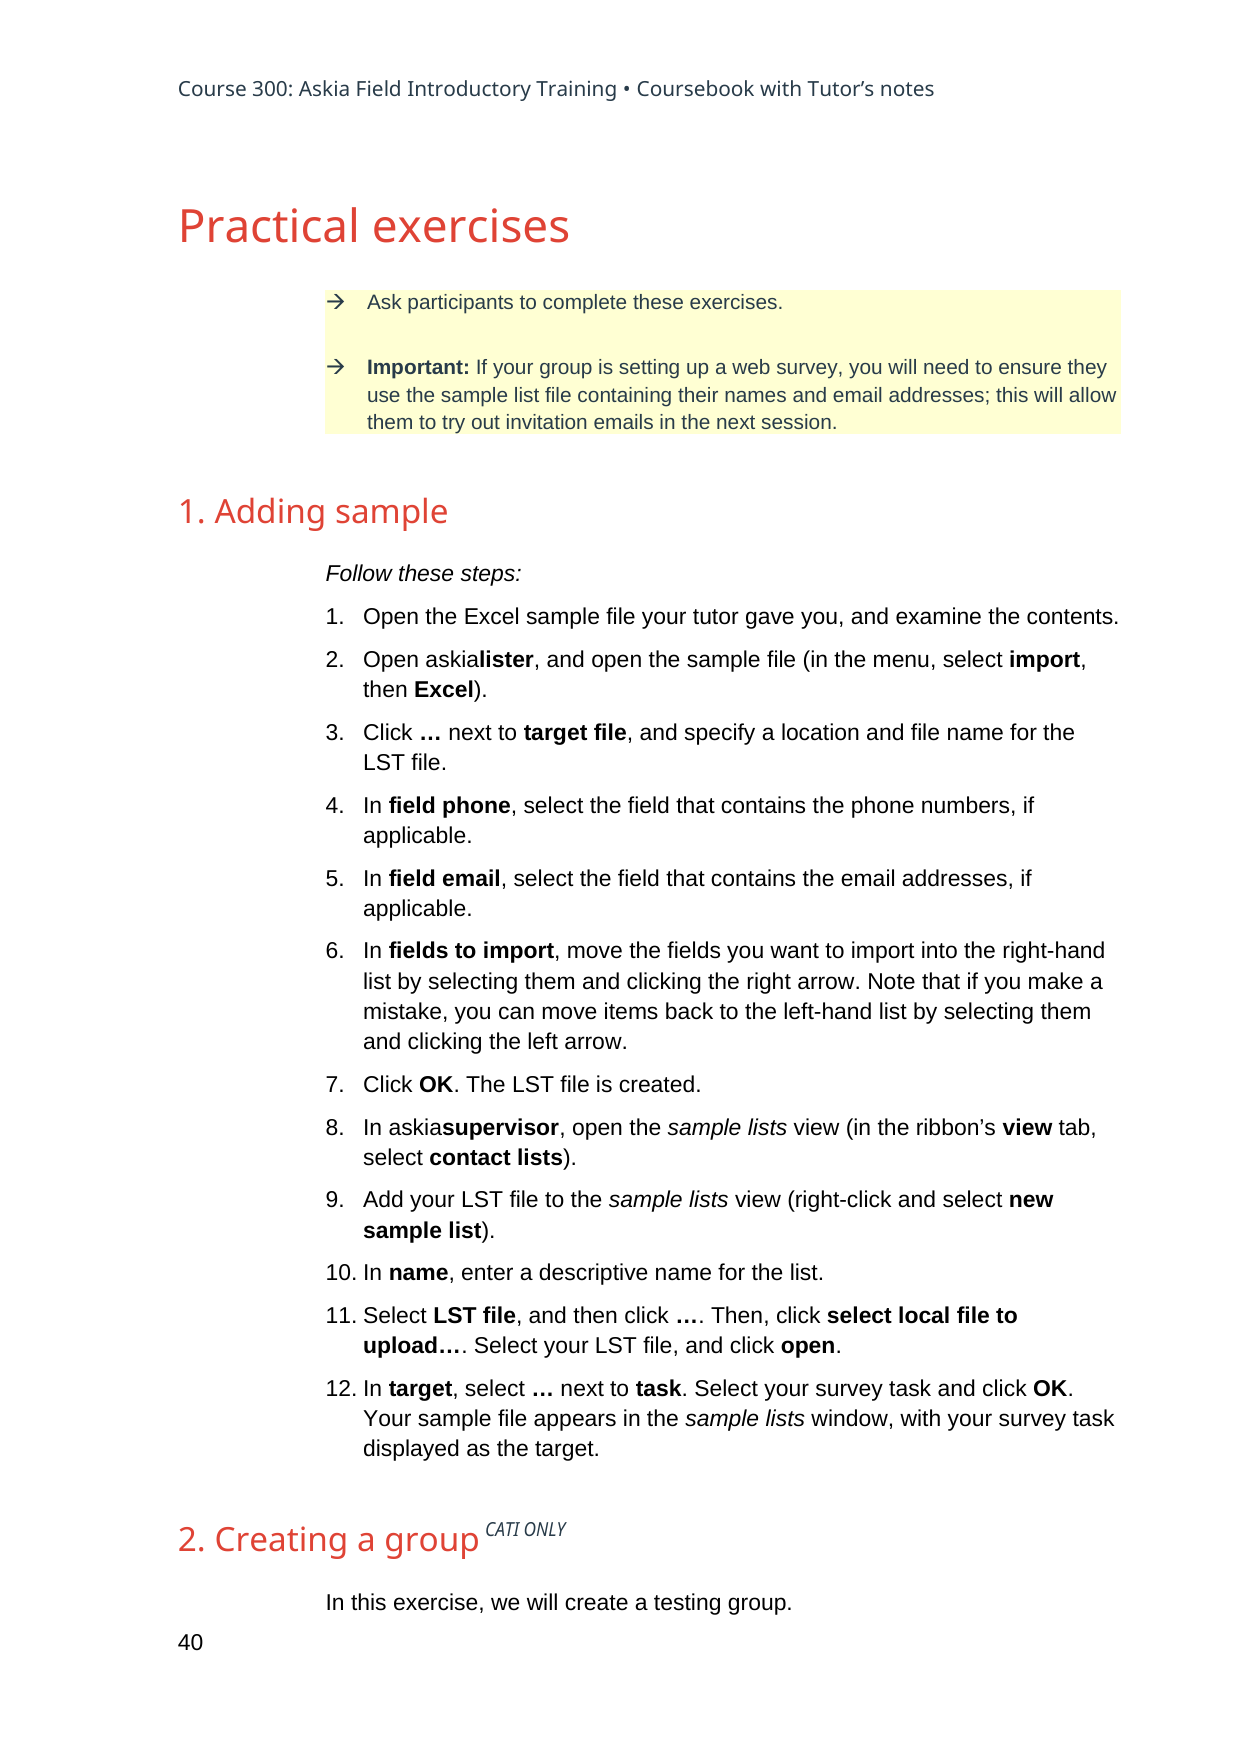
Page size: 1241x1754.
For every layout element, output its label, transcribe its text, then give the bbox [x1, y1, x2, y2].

subtitle Practical exercises [178, 193, 1121, 255]
list Important: If your group is setting up a web survey, you will need to ensure they use the sample list file containing their names and email addresses; this will allow them to try out invitation emails in the next session. [325, 355, 1121, 434]
text 5. In field email, select the field that contains the email addresses, if applicable. [325, 864, 1121, 921]
text 11. Select LST file, and then click …. Then, click select local file to upload…. Select your LST file, and click open. [325, 1302, 1121, 1359]
text 10. In name, enter a descriptive name for the list. [325, 1259, 1121, 1286]
text 3. Click … next to target file, and specify a location and file name for the LST file. [325, 719, 1121, 775]
text 1. Open the Excel sample file your tutor gave you, and examine the contents. [325, 603, 1121, 629]
text 9. Add your LST file to the sample lists view (right-click and select new sample list). [325, 1186, 1121, 1243]
list Ask participants to complete these exercises. [325, 290, 1121, 314]
text In this exercise, we will create a testing group. [325, 1589, 1121, 1615]
text 12. In target, select … next to task. Select your survey task and click OK. Your sample file appears in the sample lists window, with your survey task displayed as the target. [325, 1375, 1121, 1462]
subtitle 1. Adding sample [178, 487, 1121, 533]
text Follow these steps: [325, 560, 1121, 587]
subtitle 2. Creating a group CATI ONLY [178, 1516, 1121, 1561]
text 7. Click OK. The LST file is created. [325, 1071, 1121, 1097]
text 4. In field phone, select the field that contains the phone numbers, if applicable. [325, 792, 1121, 848]
text 8. In askiasupervisor, open the sample lists view (in the ribbon’s view tab, select contact lists). [325, 1113, 1121, 1170]
text 6. In fields to import, move the fields you want to import into the right-hand list by selecting them and clicking the right arrow. Note that if you make a mistake, you can move items back to the left-hand list by selecting them and clicking the left arrow. [325, 937, 1121, 1054]
text 2. Open askialister, and open the sample file (in the menu, select import, then Excel). [325, 646, 1121, 702]
